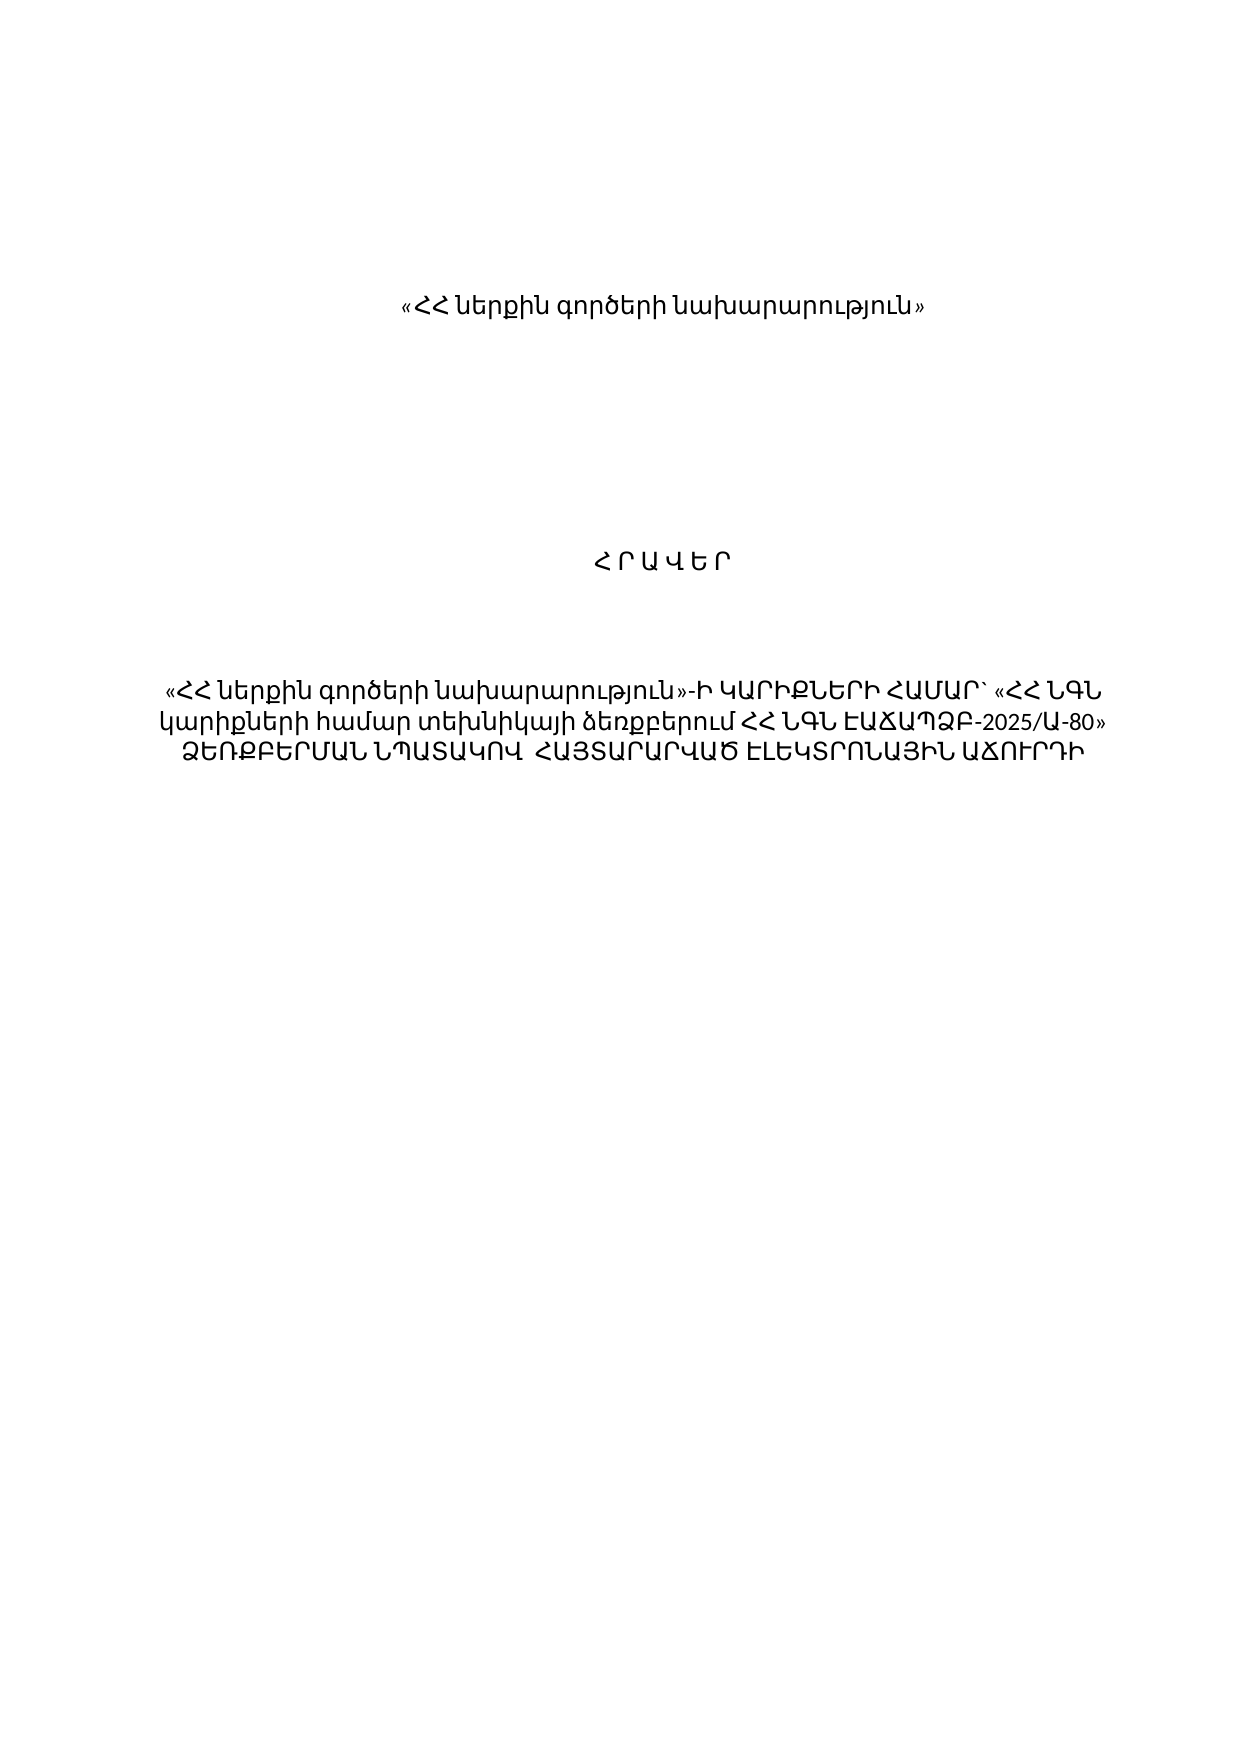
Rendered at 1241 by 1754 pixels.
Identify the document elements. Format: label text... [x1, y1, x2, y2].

text «ՀՀ ներքին գործերի նախարարություն»-Ի ԿԱՐԻՔՆԵՐԻ ՀԱՄԱՐ` «ՀՀ ՆԳՆ կարիքների համար տեխնիկայի ձեռքբերում ՀՀ ՆԳՆ ԷԱՃԱՊՁԲ-2025/Ա-80» ՁԵՌՔԲԵՐՄԱՆ ՆՊԱՏԱԿՈՎ ՀԱՅՏԱՐԱՐՎԱԾ ԷԼԵԿՏՐՈՆԱՅԻՆ ԱՃՈՒՐԴԻ [94, 676, 1172, 767]
text « ՀՀ ներքին գործերի նախարարություն» [94, 290, 1172, 321]
text Հ Ր Ա Վ Ե Ր [94, 546, 1172, 577]
